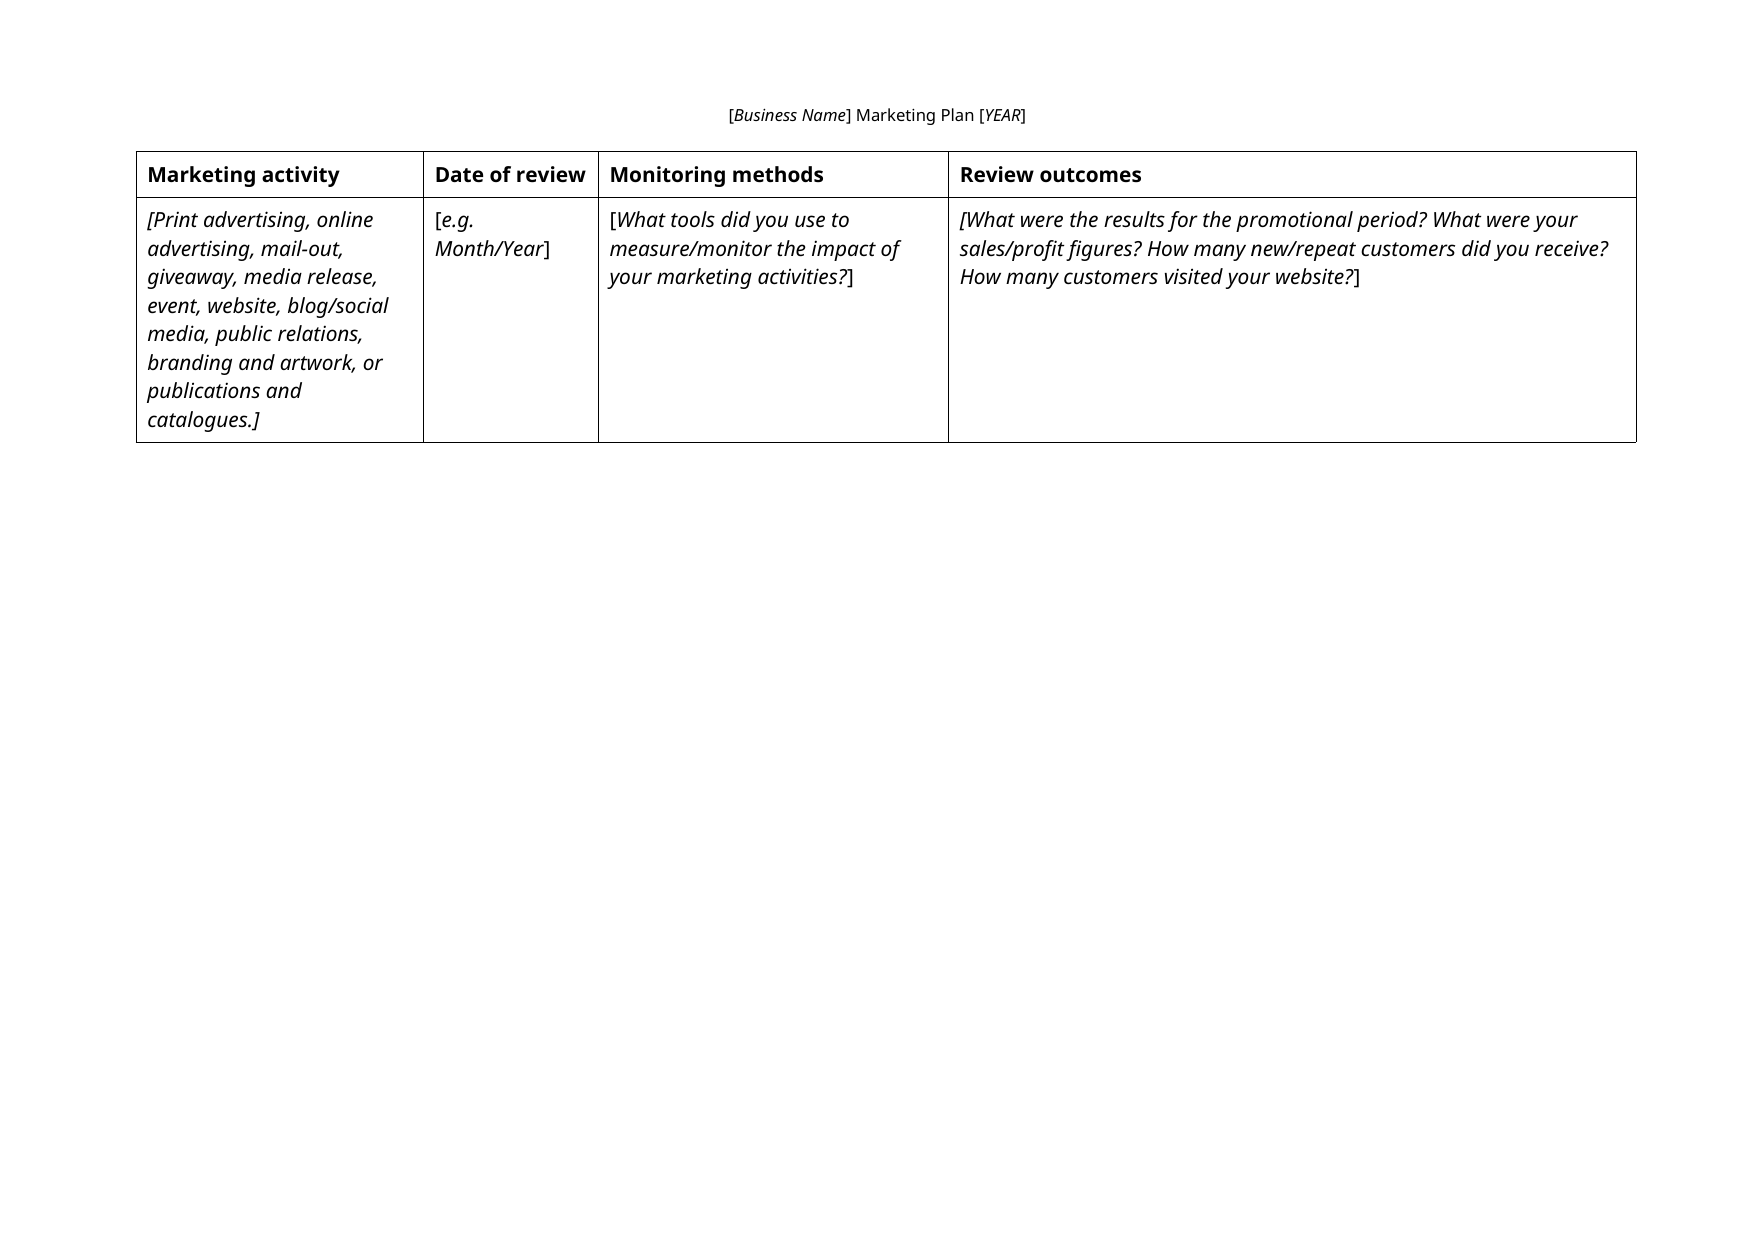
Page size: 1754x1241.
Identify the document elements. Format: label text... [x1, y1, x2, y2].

table_header Monitoring methods [599, 152, 948, 197]
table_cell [599, 198, 948, 441]
table_header Date of review [424, 152, 598, 197]
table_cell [137, 198, 423, 441]
table_header Marketing activity [137, 152, 423, 197]
table_header Review outcomes [949, 152, 1636, 197]
table_cell [e.g. Month/Year] [424, 198, 598, 441]
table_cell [949, 198, 1636, 441]
